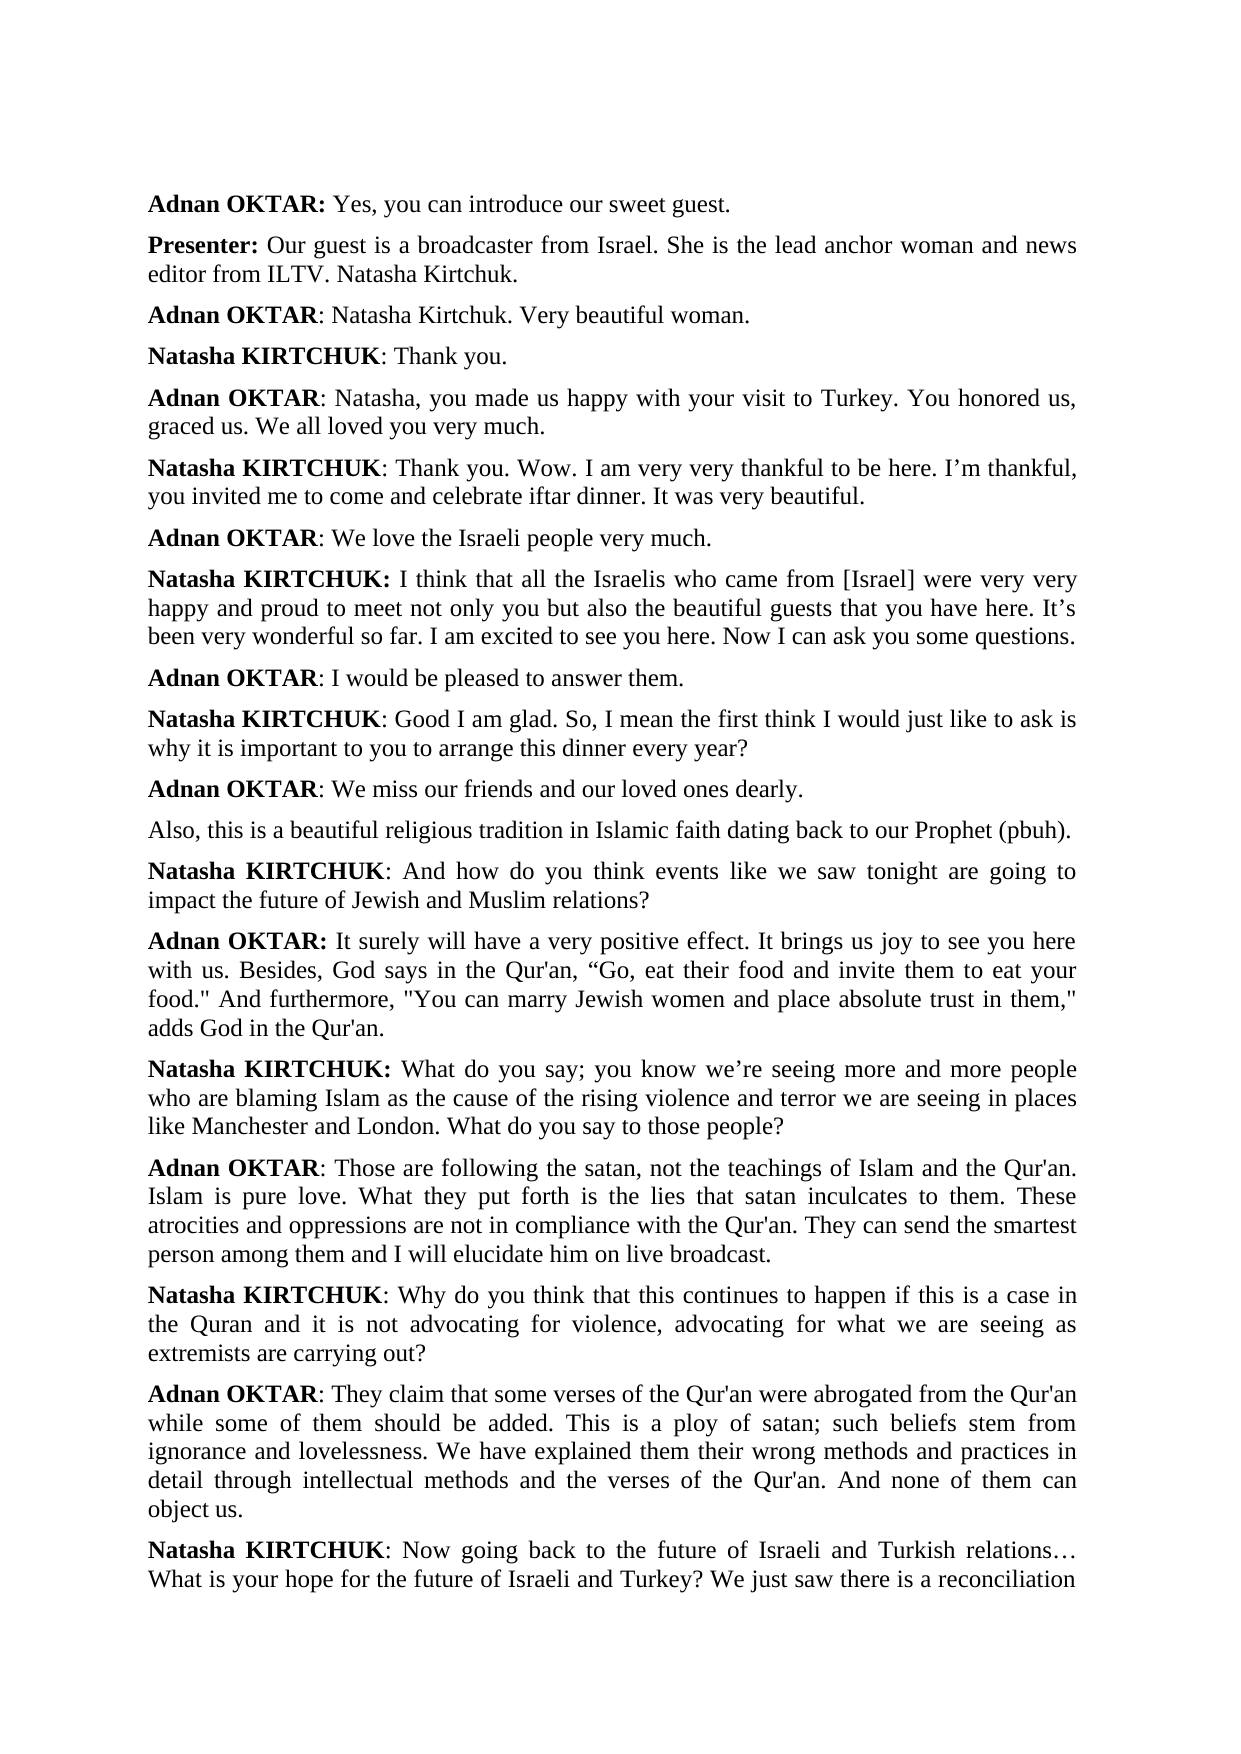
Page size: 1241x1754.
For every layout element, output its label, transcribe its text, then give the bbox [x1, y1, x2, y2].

text Natasha KIRTCHUK: Thank you. [148, 341, 1078, 370]
text Adnan OKTAR: Natasha, you made us happy with your visit to Turkey. You honored us, graced us. We all loved you very much. [148, 383, 1078, 440]
text Natasha KIRTCHUK: What do you say; you know we’re seeing more and more people who are blaming Islam as the cause of the rising violence and terror we are seeing in places like Manchester and London. What do you say to those people? [148, 1054, 1078, 1140]
text Adnan OKTAR: It surely will have a very positive effect. It brings us joy to see you here with us. Besides, God says in the Qur'an, “Go, eat their food and invite them to eat your food." And furthermore, "You can marry Jewish women and place absolute trust in them," adds God in the Qur'an. [148, 926, 1078, 1041]
text Natasha KIRTCHUK: Why do you think that this continues to happen if this is a case in the Quran and it is not advocating for violence, advocating for what we are seeing as extremists are carrying out? [148, 1280, 1078, 1366]
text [148, 1535, 1078, 1593]
text Presenter: Our guest is a broadcaster from Israel. She is the lead anchor woman and news editor from ILTV. Natasha Kirtchuk. [148, 230, 1078, 288]
text Also, this is a beautiful religious tradition in Islamic faith dating back to our Prophet (pbuh). [148, 815, 1078, 844]
text Adnan OKTAR: They claim that some verses of the Qur'an were abrogated from the Qur'an while some of them should be added. This is a ploy of satan; such beliefs stem from ignorance and lovelessness. We have explained them their wrong methods and practices in detail through intellectual methods and the verses of the Qur'an. And none of them can object us. [148, 1379, 1078, 1523]
text Natasha KIRTCHUK: Good I am glad. So, I mean the first think I would just like to ask is why it is important to you to arrange this dinner every year? [148, 704, 1078, 761]
text Adnan OKTAR: Yes, you can introduce our sweet guest. [148, 189, 1078, 218]
text Natasha KIRTCHUK: Thank you. Wow. I am very very thankful to be here. I’m thankful, you invited me to come and celebrate iftar dinner. It was very beautiful. [148, 453, 1078, 510]
text Natasha KIRTCHUK: I think that all the Israelis who came from [Israel] were very very happy and proud to meet not only you but also the beautiful guests that you have here. It’s been very wonderful so far. I am excited to see you here. Now I can ask you some questions. [148, 564, 1078, 650]
text Adnan OKTAR: I would be pleased to answer them. [148, 663, 1078, 691]
text Adnan OKTAR: We love the Israeli people very much. [148, 523, 1078, 551]
text Adnan OKTAR: We miss our friends and our loved ones dearly. [148, 774, 1078, 803]
text Adnan OKTAR: Those are following the satan, not the teachings of Islam and the Qur'an. Islam is pure love. What they put forth is the lies that satan inculcates to them. These atrocities and oppressions are not in compliance with the Qur'an. They can send the smartest person among them and I will elucidate him on live broadcast. [148, 1153, 1078, 1268]
text Natasha KIRTCHUK: And how do you think events like we saw tonight are going to impact the future of Jewish and Muslim relations? [148, 856, 1078, 914]
text Adnan OKTAR: Natasha Kirtchuk. Very beautiful woman. [148, 300, 1078, 329]
